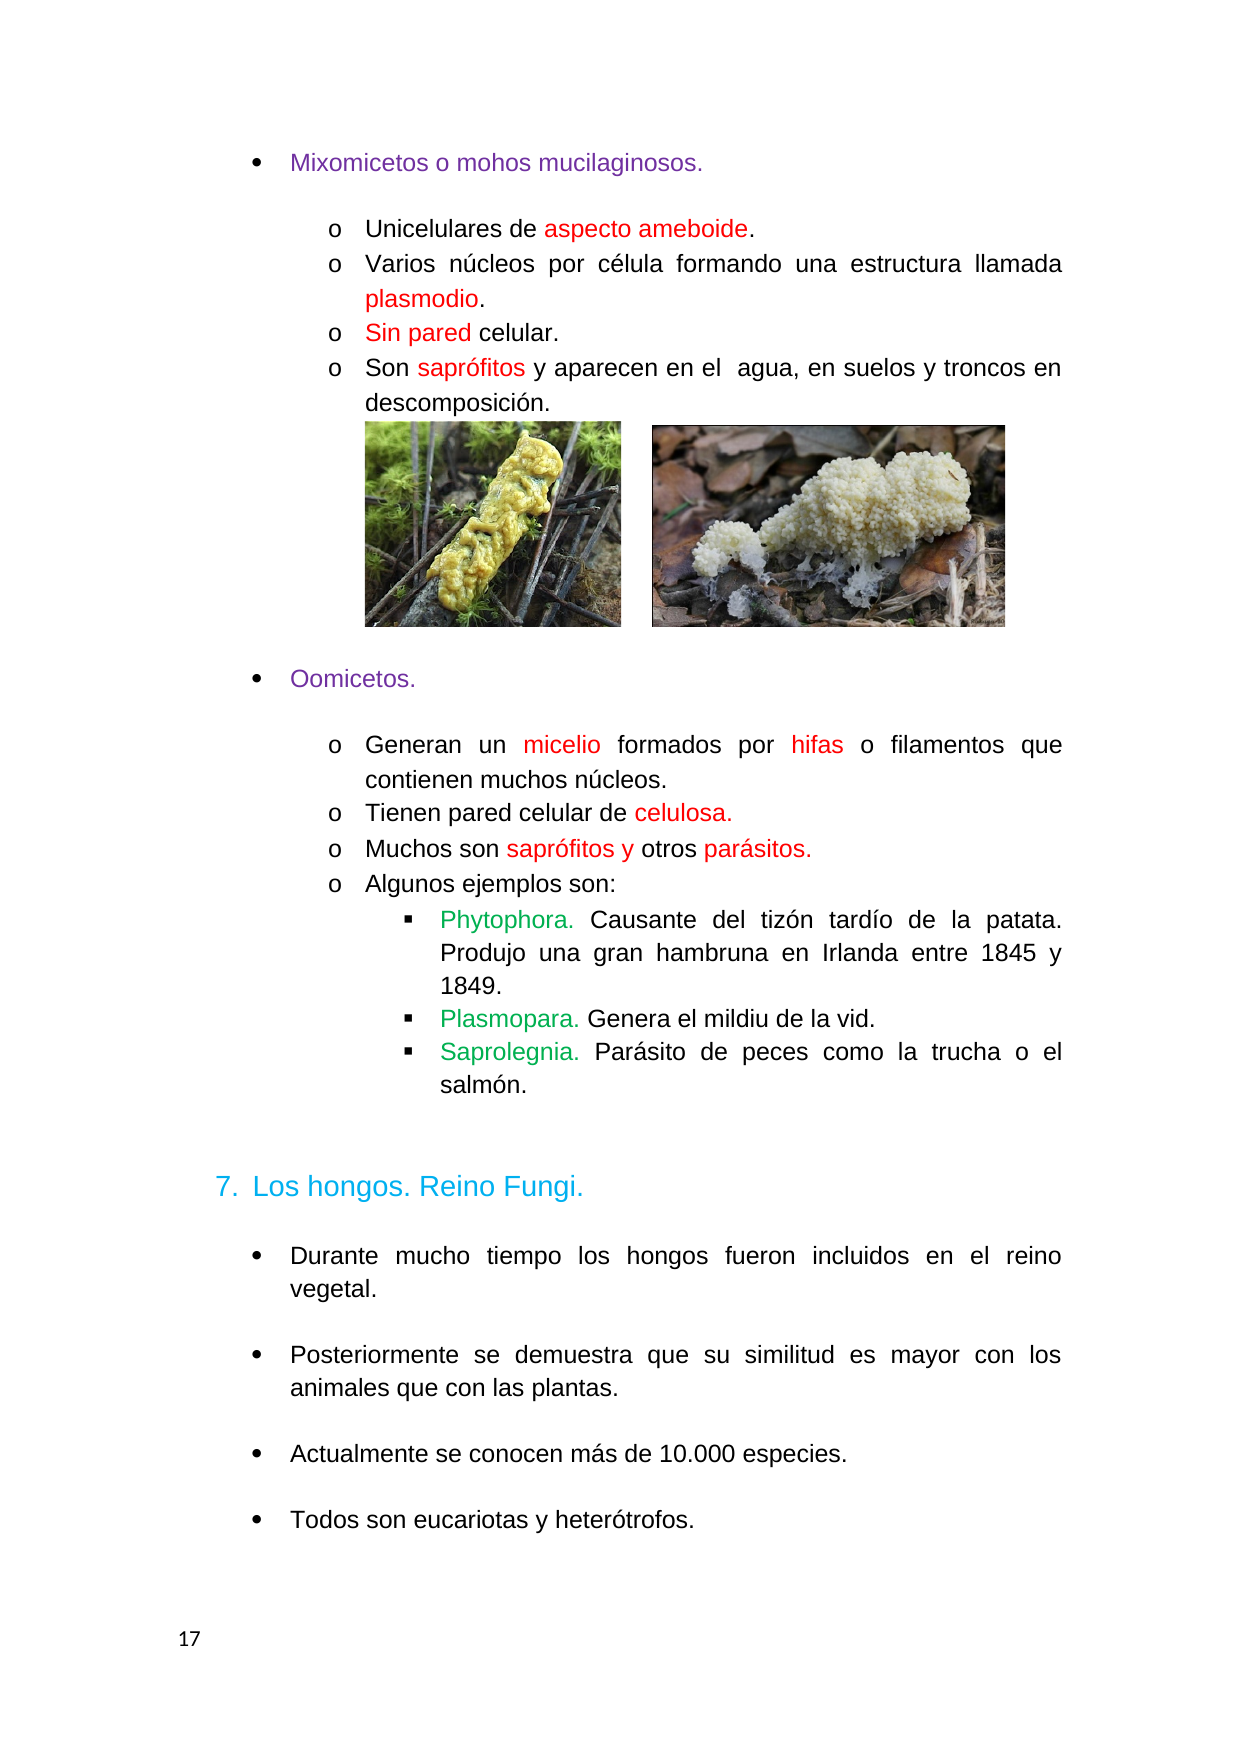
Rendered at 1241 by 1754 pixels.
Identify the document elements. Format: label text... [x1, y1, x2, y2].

list Mixomicetos o mohos mucilaginosos. [252, 148, 1063, 176]
list Tienen pared celular de celulosa. [327, 798, 1063, 829]
list Phytophora. Causante del tizón tardío de la patata. Produjo una gran hambruna en Irlanda entre 1845 y 1849. [402, 905, 1063, 1000]
list Saprolegnia. Parásito de peces como la trucha o el salmón. [402, 1037, 1063, 1099]
list Los hongos. Reino Fungi. [215, 1169, 1063, 1203]
list Durante mucho tiempo los hongos fueron incluidos en el reino vegetal. [252, 1241, 1063, 1303]
list Unicelulares de aspecto ameboide. [327, 214, 1063, 245]
list Algunos ejemplos son: [327, 869, 1063, 900]
list Actualmente se conocen más de 10.000 especies. [252, 1439, 1063, 1468]
list Sin pared celular. [327, 317, 1063, 348]
list Son saprófitos y aparecen en el agua, en suelos y troncos en descomposición. [327, 353, 1063, 417]
list Posteriormente se demuestra que su similitud es mayor con los animales que con las plantas. [252, 1340, 1063, 1402]
list Todos son eucariotas y heterótrofos. [252, 1505, 1063, 1534]
list Muchos son saprófitos y otros parásitos. [327, 834, 1063, 865]
list Plasmopara. Genera el mildiu de la vid. [402, 1004, 1063, 1033]
list Generan un micelio formados por hifas o filamentos que contienen muchos núcleos. [327, 730, 1063, 794]
list Varios núcleos por célula formando una estructura llamada plasmodio. [327, 249, 1063, 313]
picture [652, 425, 1005, 627]
picture [364, 421, 622, 627]
list Oomicetos. [252, 664, 1063, 693]
